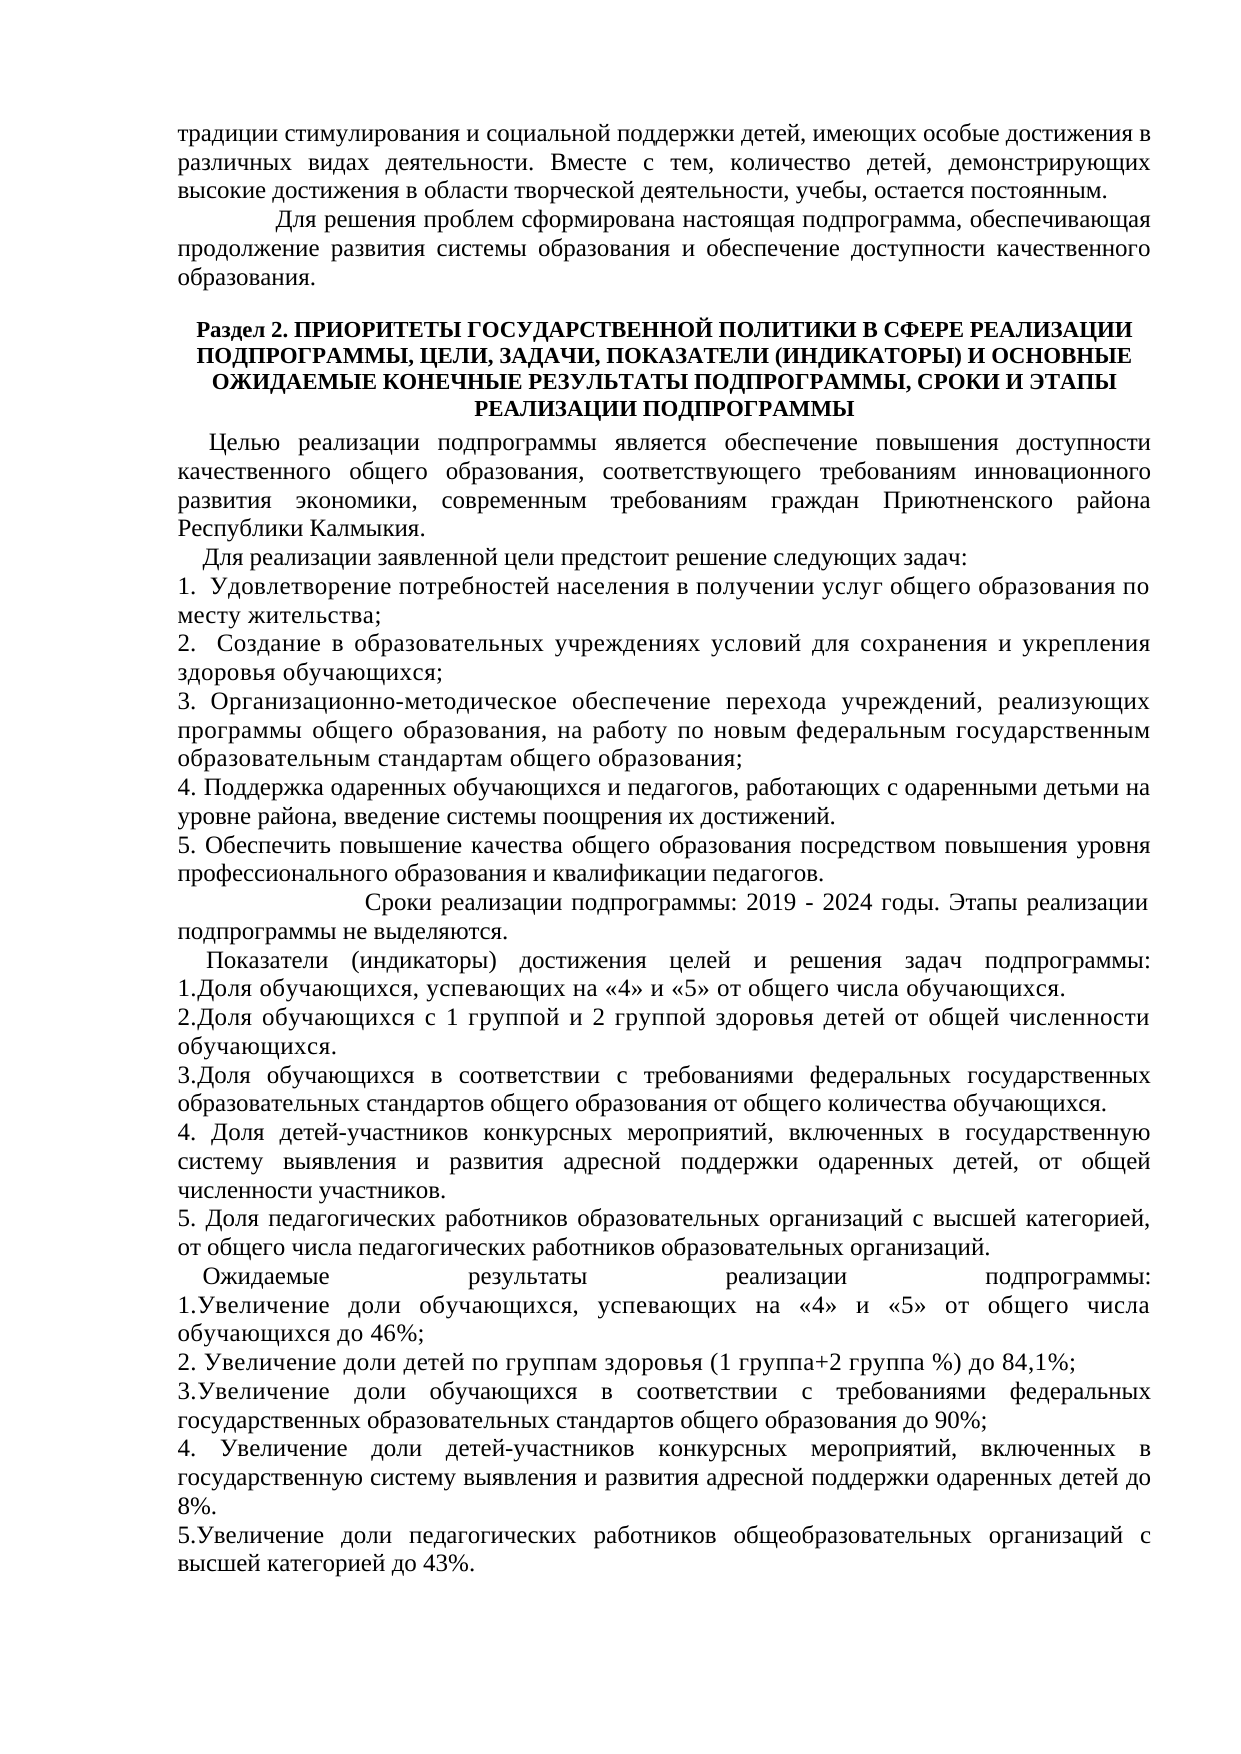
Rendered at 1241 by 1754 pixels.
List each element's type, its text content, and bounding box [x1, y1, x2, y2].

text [177, 118, 1152, 204]
text 2. Увеличение доли детей по группам здоровья (1 группа+2 группа %) до 84,1%; [177, 1347, 1152, 1376]
subtitle Раздел 2. ПРИОРИТЕТЫ ГОСУДАРСТВЕННОЙ ПОЛИТИКИ В СФЕРЕ РЕАЛИЗАЦИИ ПОДПРОГРАММЫ, ЦЕЛИ, ЗАДАЧИ, ПОКАЗАТЕЛИ (ИНДИКАТОРЫ) И ОСНОВНЫЕ ОЖИДАЕМЫЕ КОНЕЧНЫЕ РЕЗУЛЬТАТЫ ПОДПРОГРАММЫ, СРОКИ И ЭТАПЫ РЕАЛИЗАЦИИ ПОДПРОГРАММЫ [177, 316, 1152, 421]
text 4. Поддержка одаренных обучающихся и педагогов, работающих с одаренными детьми на уровне района, введение системы поощрения их достижений. [177, 772, 1152, 830]
text 4. Доля детей-участников конкурсных мероприятий, включенных в государственную систему выявления и развития адресной поддержки одаренных детей, от общей численности участников. [177, 1117, 1152, 1203]
text Ожидаемые результаты реализации подпрограммы: 1.Увеличение доли обучающихся, успевающих на «4» и «5» от общего числа обучающихся до 46%; [177, 1261, 1152, 1347]
text 4. Увеличение доли детей-участников конкурсных мероприятий, включенных в государственную систему выявления и развития адресной поддержки одаренных детей до 8%. [177, 1433, 1152, 1520]
text 3.Доля обучающихся в соответствии с требованиями федеральных государственных образовательных стандартов общего образования от общего количества обучающихся. [177, 1060, 1152, 1117]
text 3. Организационно-методическое обеспечение перехода учреждений, реализующих программы общего образования, на работу по новым федеральным государственным образовательным стандартам общего образования; [177, 686, 1152, 772]
text 2.Доля обучающихся с 1 группой и 2 группой здоровья детей от общей численности обучающихся. [177, 1002, 1152, 1060]
text 5. Доля педагогических работников образовательных организаций с высшей категорией, от общего числа педагогических работников образовательных организаций. [177, 1203, 1152, 1261]
text Для реализации заявленной цели предстоит решение следующих задач: [177, 542, 1152, 571]
text Сроки реализации подпрограммы: 2019 - 2024 годы. Этапы реализации подпрограммы не выделяются. [177, 887, 1152, 945]
text 3.Увеличение доли обучающихся в соответствии с требованиями федеральных государственных образовательных стандартов общего образования до 90%; [177, 1376, 1152, 1433]
text Целью реализации подпрограммы является обеспечение повышения доступности качественного общего образования, соответствующего требованиям инновационного развития экономики, современным требованиям граждан Приютненского района Республики Калмыкия. [177, 427, 1152, 542]
text 1. Удовлетворение потребностей населения в получении услуг общего образования по месту жительства; [177, 571, 1152, 628]
text 5. Обеспечить повышение качества общего образования посредством повышения уровня профессионального образования и квалификации педагогов. [177, 830, 1152, 887]
text Для решения проблем сформирована настоящая подпрограмма, обеспечивающая продолжение развития системы образования и обеспечение доступности качественного образования. [177, 204, 1152, 291]
text 5.Увеличение доли педагогических работников общеобразовательных организаций с высшей категорией до 43%. [177, 1520, 1152, 1577]
text Показатели (индикаторы) достижения целей и решения задач подпрограммы: 1.Доля обучающихся, успевающих на «4» и «5» от общего числа обучающихся. [177, 945, 1152, 1002]
text 2. Создание в образовательных учреждениях условий для сохранения и укрепления здоровья обучающихся; [177, 628, 1152, 686]
